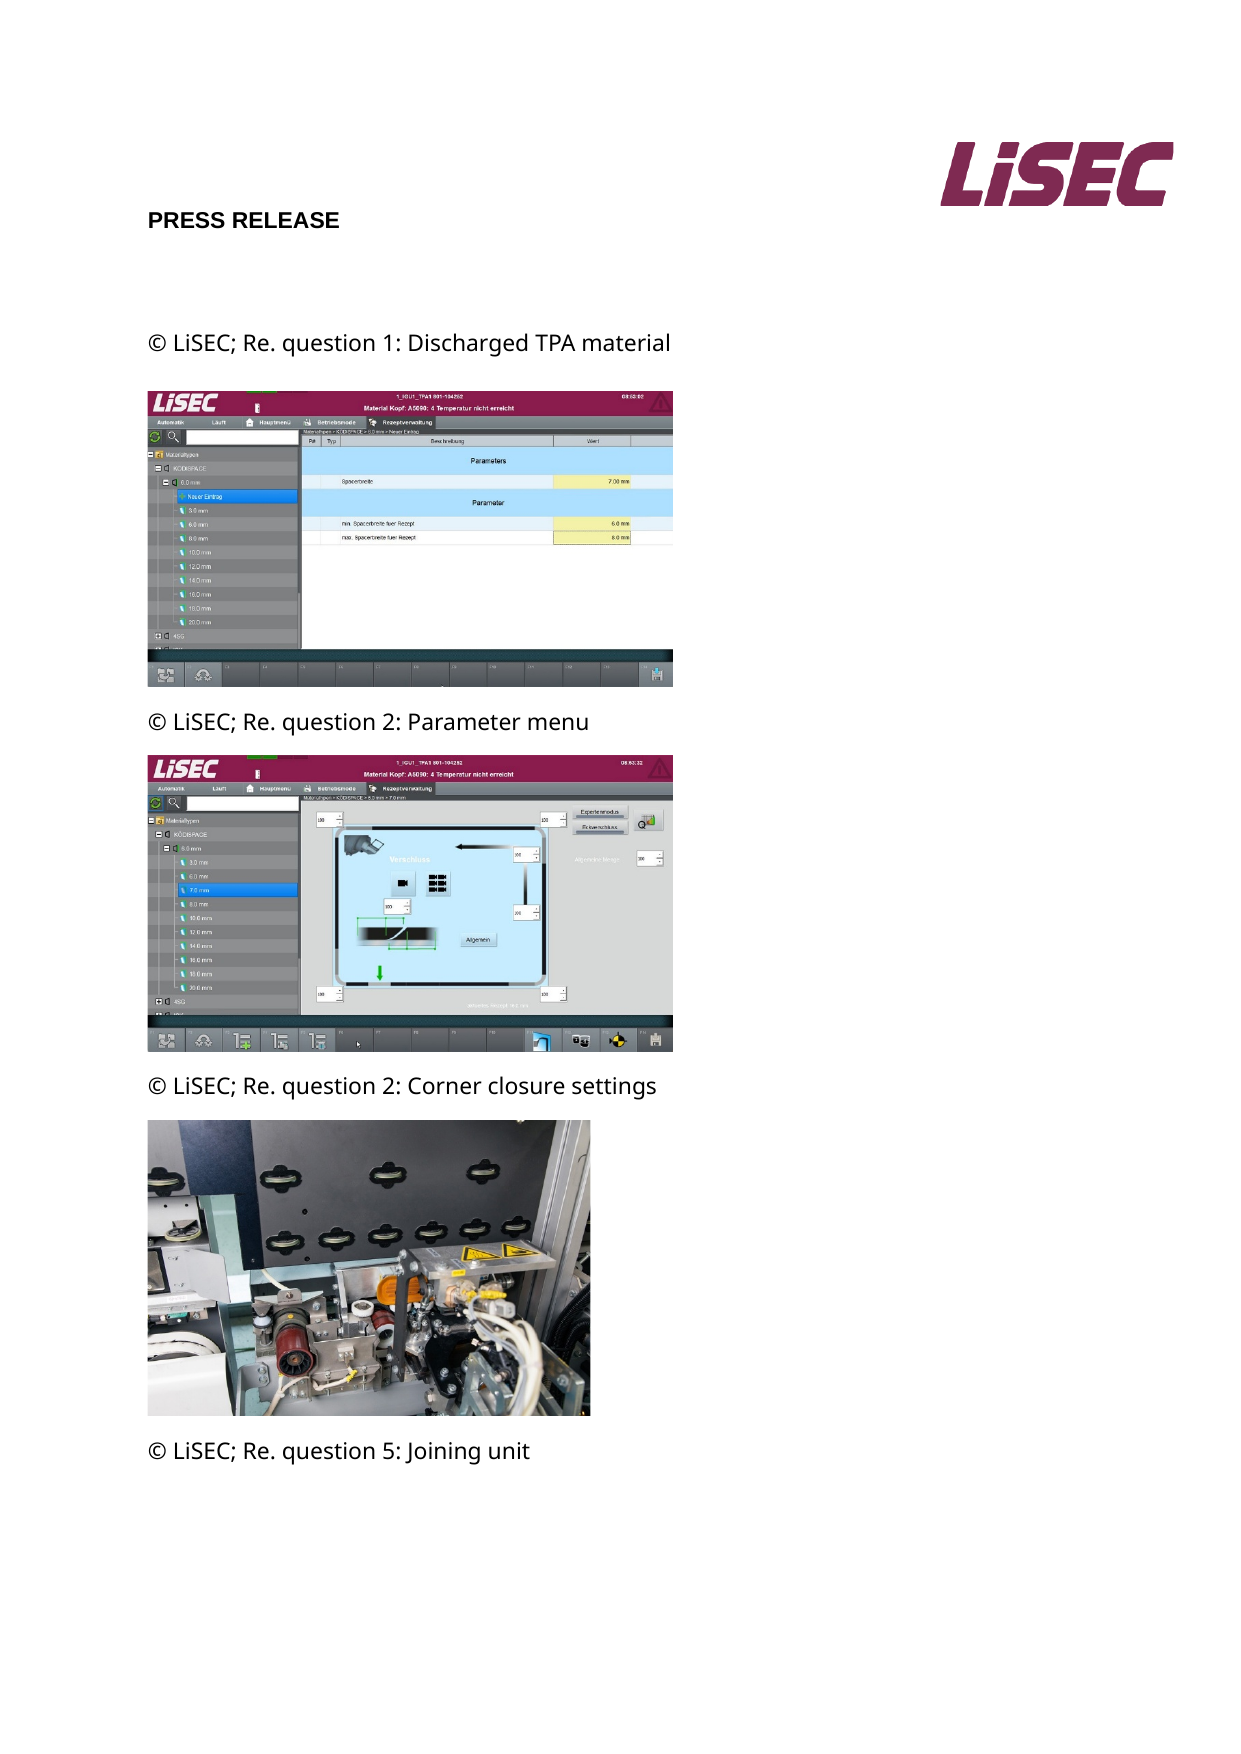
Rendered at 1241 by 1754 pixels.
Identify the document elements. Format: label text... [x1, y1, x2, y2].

picture [147, 1120, 591, 1416]
text © LiSEC; Re. question 2: Parameter menu [148, 705, 1093, 737]
picture [147, 391, 673, 687]
text © LiSEC; Re. question 2: Corner closure settings [148, 1070, 1093, 1102]
text © LiSEC; Re. question 5: Joining unit [148, 1435, 1093, 1466]
text © LiSEC; Re. question 1: Discharged TPA material [148, 327, 1093, 359]
picture [939, 142, 1173, 205]
picture [147, 755, 673, 1052]
